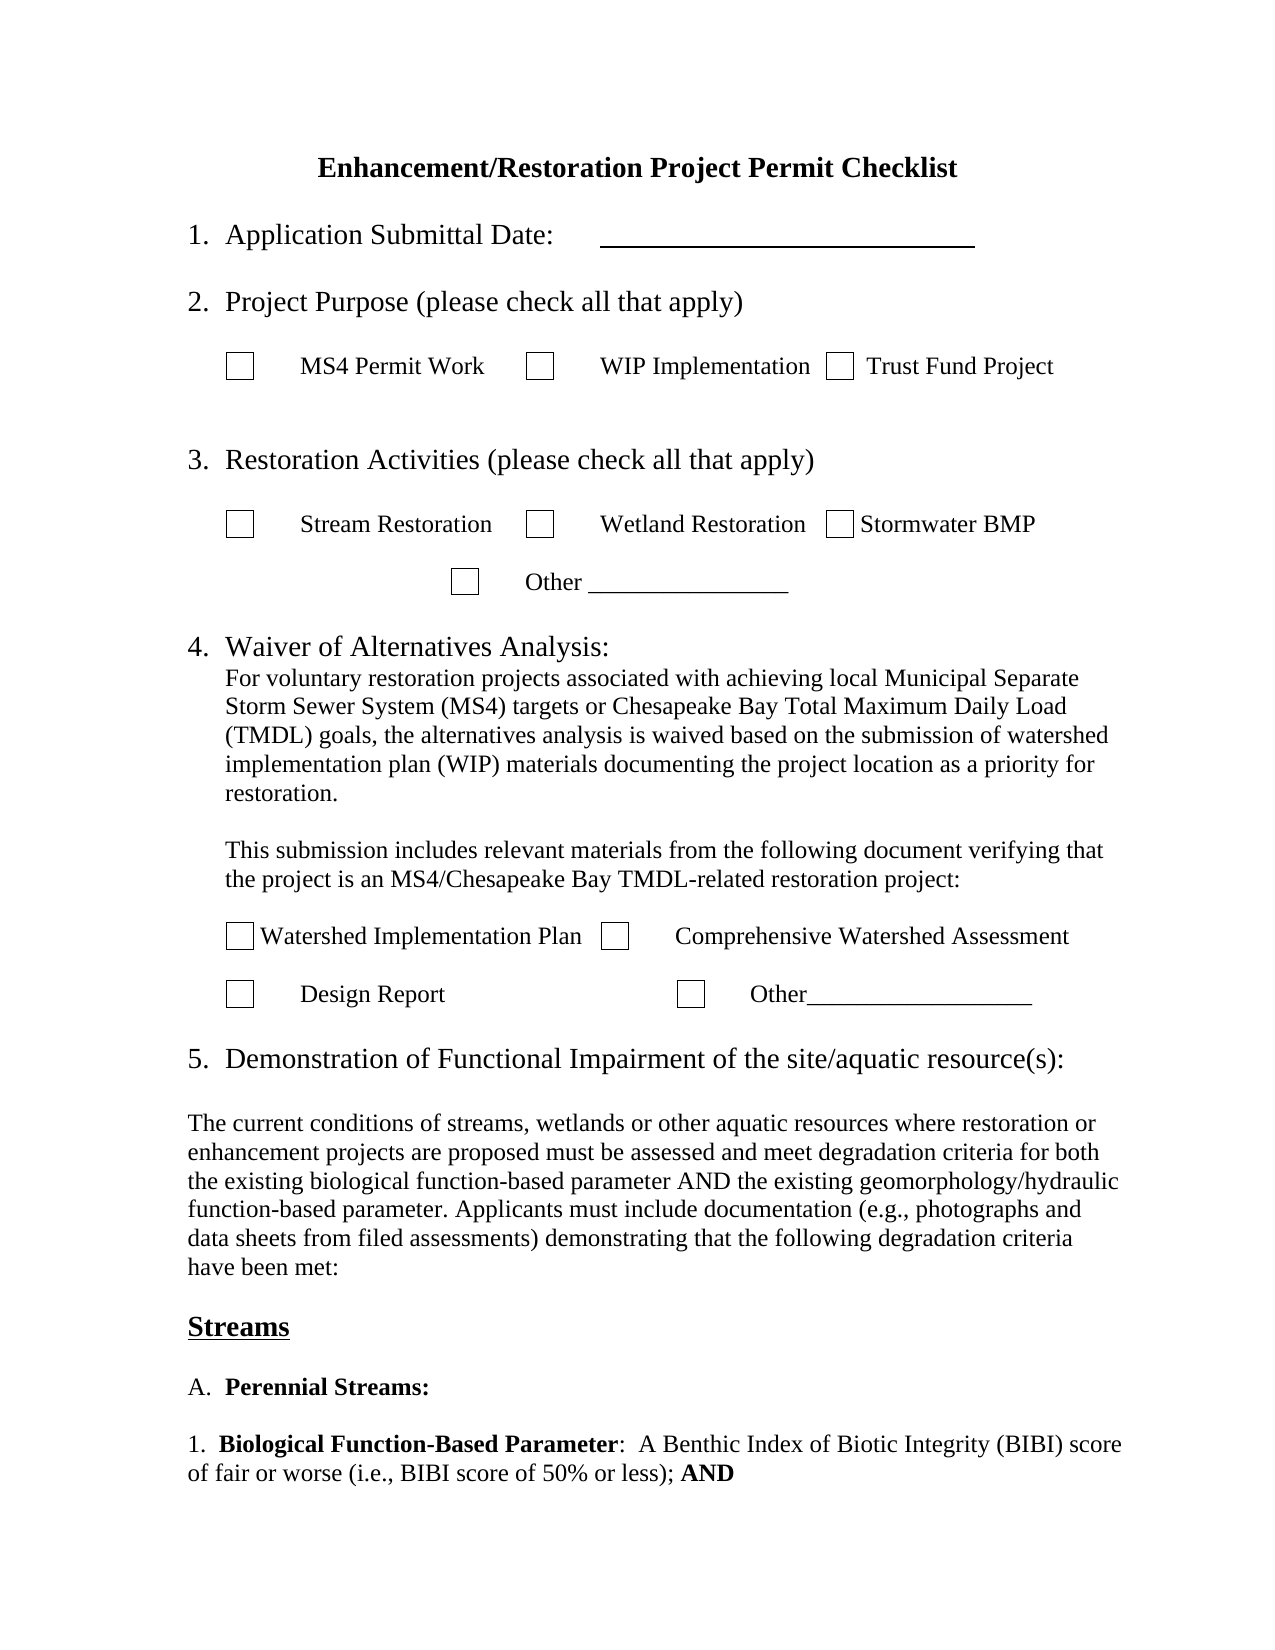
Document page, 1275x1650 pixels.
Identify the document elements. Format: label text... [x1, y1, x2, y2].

text The current conditions of streams, wetlands or other aquatic resources where restoration or enhancement projects are proposed must be assessed and meet degradation criteria for both the existing biological function-based parameter AND the existing geomorphology/hydraulic function-based parameter. Applicants must include documentation (e.g., photographs and data sheets from filed assessments) demonstrating that the following degradation criteria have been met: [187, 1108, 1125, 1281]
text Watershed Implementation Plan Comprehensive Watershed Assessment [225, 921, 1125, 950]
list Application Submittal Date: [187, 217, 1125, 251]
text 1. Biological Function-Based Parameter: A Benthic Index of Biotic Integrity (BIBI) score of fair or worse (i.e., BIBI score of 50% or less); AND [187, 1429, 1125, 1487]
text This submission includes relevant materials from the following document verifying that the project is an MS4/Chesapeake Bay TMDL-related restoration project: [225, 835, 1125, 893]
text MS4 Permit Work WIP Implementation Trust Fund Project [225, 351, 1125, 409]
list Demonstration of Functional Impairment of the site/aquatic resource(s): [187, 1041, 1125, 1075]
list Waiver of Alternatives Analysis: [187, 629, 1125, 663]
text Other ________________ [150, 567, 1125, 596]
list Restoration Activities (please check all that apply) [187, 442, 1125, 476]
list Perennial Streams: [187, 1372, 1125, 1401]
text Stream Restoration Wetland Restoration Stormwater BMP [150, 509, 1125, 538]
text Enhancement/Restoration Project Permit Checklist [150, 150, 1125, 183]
text Streams [187, 1309, 1125, 1343]
text Design Report Other__________________ [225, 979, 1125, 1008]
text For voluntary restoration projects associated with achieving local Municipal Separate Storm Sewer System (MS4) targets or Chesapeake Bay Total Maximum Daily Load (TMDL) goals, the alternatives analysis is waived based on the submission of watershed implementation plan (WIP) materials documenting the project location as a priority for restoration. [225, 663, 1125, 806]
list Project Purpose (please check all that apply) [187, 284, 1125, 318]
